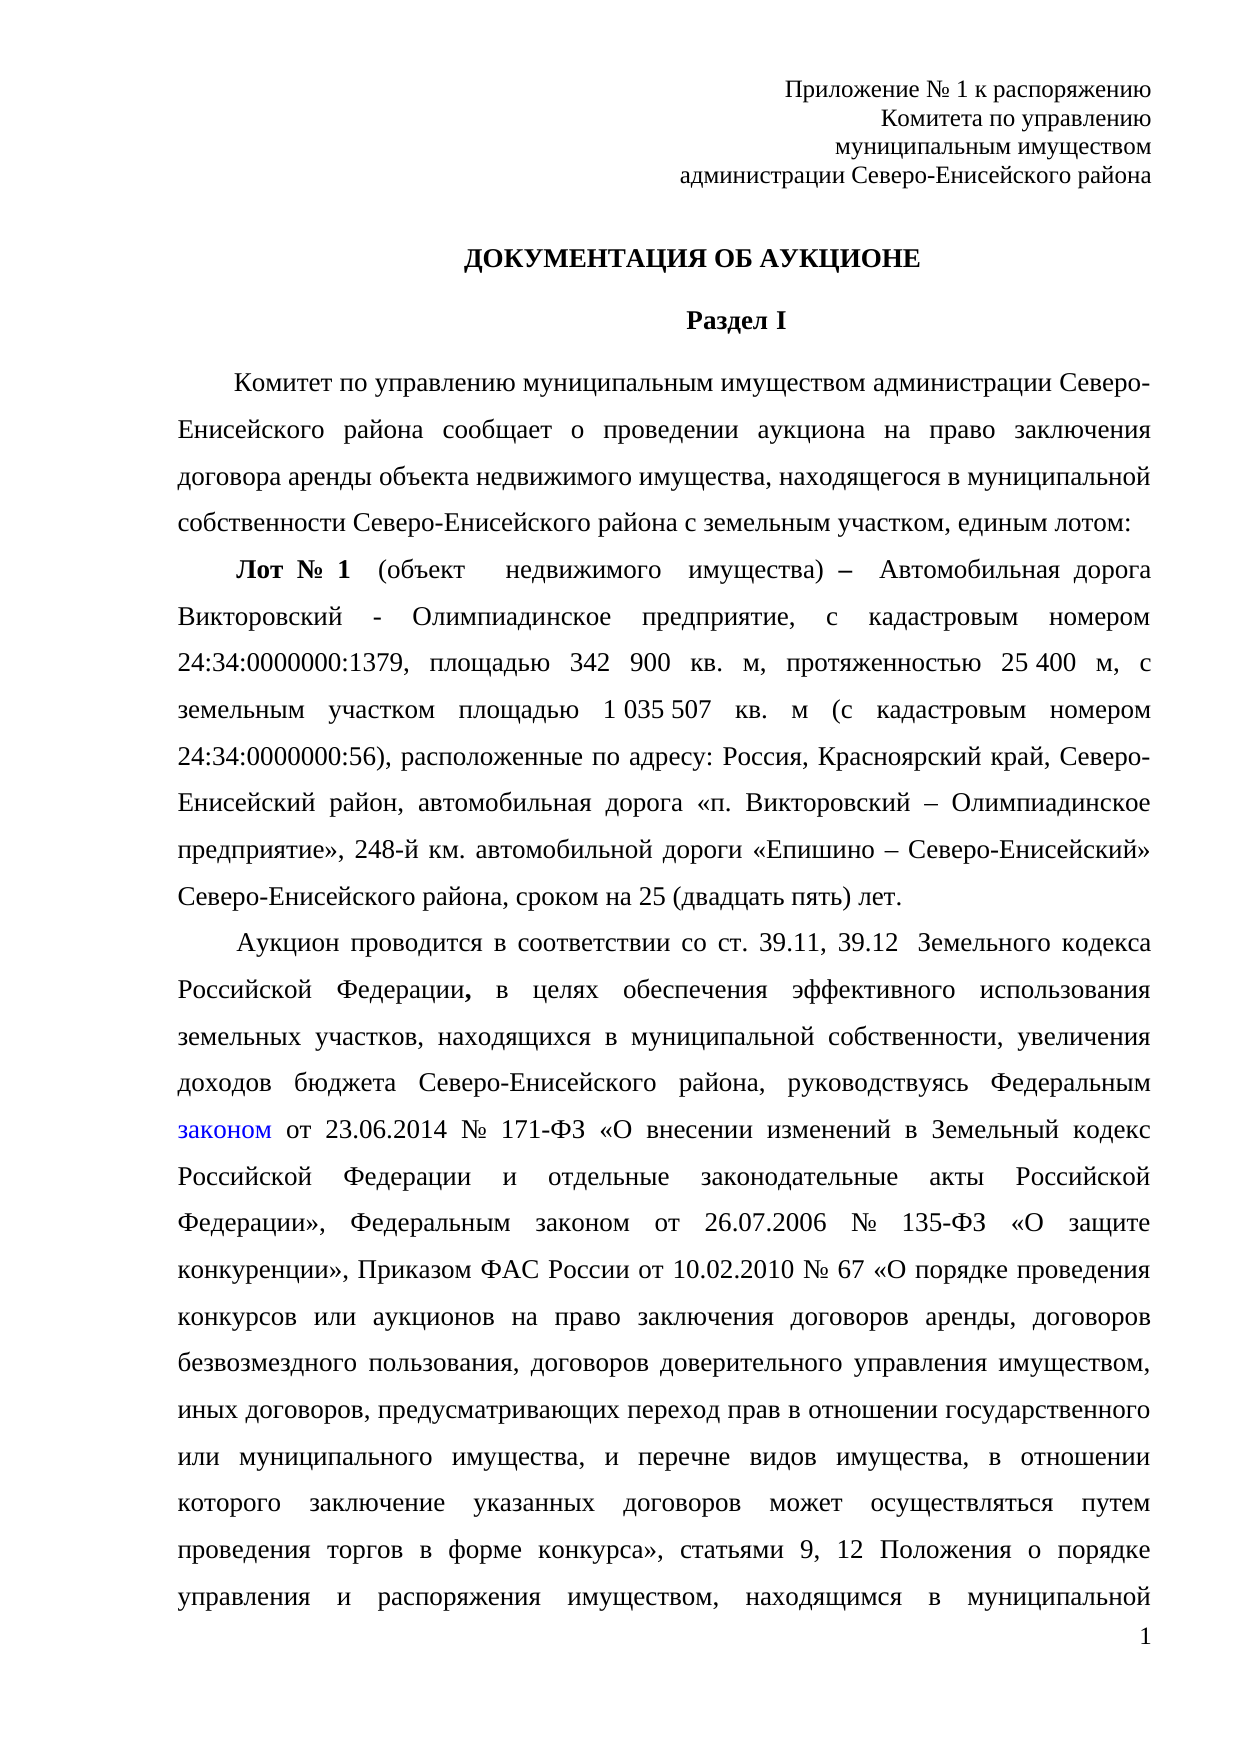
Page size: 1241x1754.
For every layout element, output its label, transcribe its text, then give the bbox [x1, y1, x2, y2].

text администрации Северо-Енисейского района [177, 160, 1152, 189]
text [177, 926, 1152, 1611]
text Лот № 1 (объект недвижимого имущества) – Автомобильная дорога Викторовский - Олимпиадинское предприятие, с кадастровым номером 24:34:0000000:1379, площадью 342 900 кв. м, протяженностью 25 400 м, с земельным участком площадью 1 035 507 кв. м (с кадастровым номером 24:34:0000000:56), расположенные по адресу: Россия, Красноярский край, Северо-Енисейский район, автомобильная дорога «п. Викторовский – Олимпиадинское предприятие», 248-й км. автомобильной дороги «Епишино – Северо-Енисейский» Северо-Енисейского района, сроком на 25 (двадцать пять) лет. [177, 553, 1152, 911]
text Приложение № 1 к распоряжению [177, 74, 1152, 103]
text муниципальным имуществом [177, 131, 1152, 160]
text Комитета по управлению [177, 103, 1152, 131]
text ДОКУМЕНТАЦИЯ ОБ АУКЦИОНЕ [177, 242, 1152, 273]
text Комитет по управлению муниципальным имуществом администрации Северо-Енисейского района сообщает о проведении аукциона на право заключения договора аренды объекта недвижимого имущества, находящегося в муниципальной собственности Северо-Енисейского района с земельным участком, единым лотом: [177, 366, 1152, 537]
text Раздел I [177, 304, 1240, 335]
